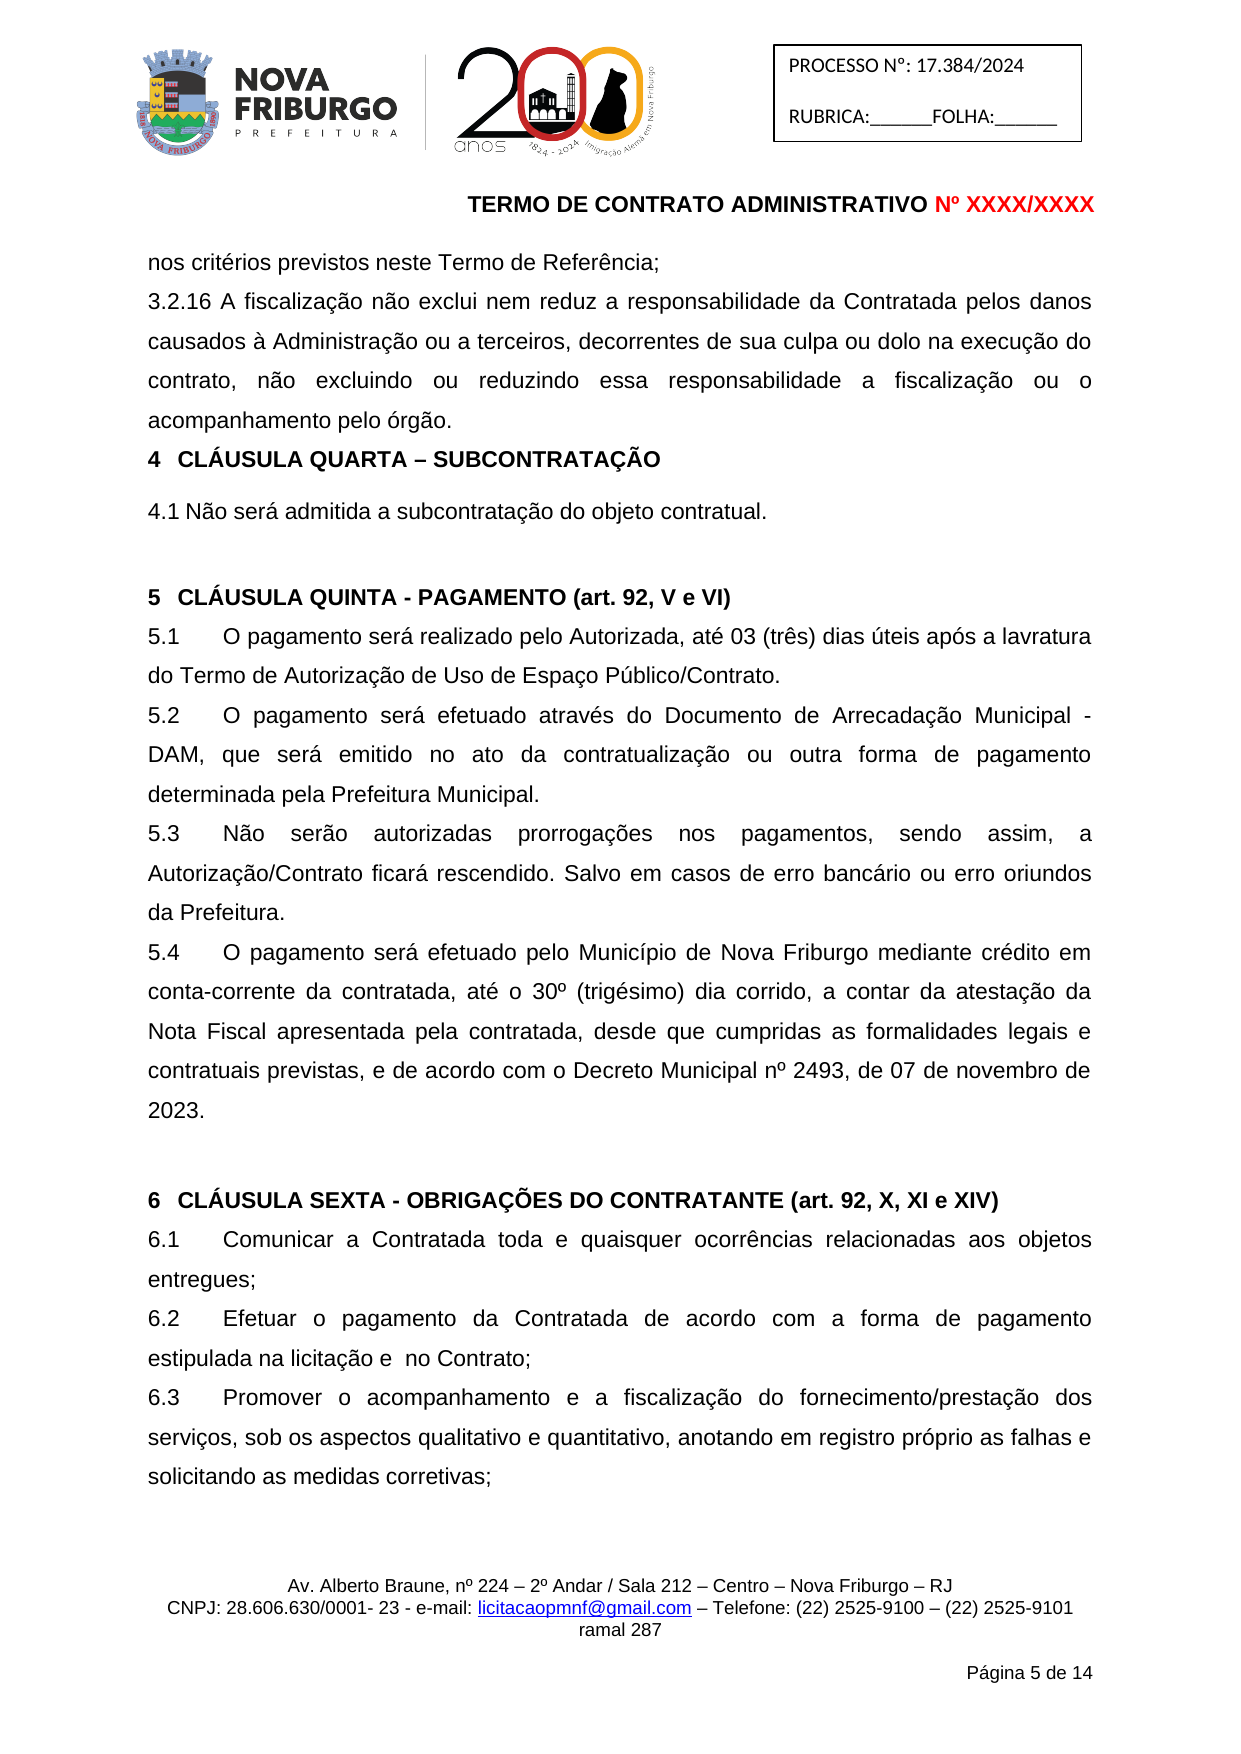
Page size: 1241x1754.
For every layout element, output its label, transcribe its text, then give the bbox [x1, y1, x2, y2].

list 3.2.16 A fiscalização não exclui nem reduz a responsabilidade da Contratada pelos danos causados à Administração ou a terceiros, decorrentes de sua culpa ou dolo na execução do contrato, não excluindo ou reduzindo essa responsabilidade a fiscalização ou o acompanhamento pelo órgão. [148, 288, 1092, 433]
list CLÁUSULA QUINTA - PAGAMENTO (art. 92, V e VI) [148, 583, 1092, 610]
list Comunicar a Contratada toda e quaisquer ocorrências relacionadas aos objetos entregues; [148, 1226, 1092, 1292]
list O pagamento será efetuado pelo Município de Nova Friburgo mediante crédito em conta-corrente da contratada, até o 30º (trigésimo) dia corrido, a contar da atestação da Nota Fiscal apresentada pela contratada, desde que cumpridas as formalidades legais e contratuais previstas, e de acordo com o Decreto Municipal nº 2493, de 07 de novembro de 2023. [148, 939, 1092, 1123]
list 3.2.15 A verificação da adequação da prestação do serviço deverá ser realizada com base nos critérios previstos neste Termo de Referência; [148, 249, 1092, 275]
list O pagamento será efetuado através do Documento de Arrecadação Municipal - DAM, que será emitido no ato da contratualização ou outra forma de pagamento determinada pela Prefeitura Municipal. [148, 702, 1092, 807]
picture [109, 14, 687, 185]
list CLÁUSULA SEXTA - OBRIGAÇÕES DO CONTRATANTE (art. 92, X, XI e XIV) [148, 1187, 1092, 1213]
list Não serão autorizadas prorrogações nos pagamentos, sendo assim, a Autorização/Contrato ficará rescendido. Salvo em casos de erro bancário ou erro oriundos da Prefeitura. [148, 820, 1092, 926]
list CLÁUSULA QUARTA – SUBCONTRATAÇÃO [148, 446, 1092, 472]
list Efetuar o pagamento da Contratada de acordo com a forma de pagamento estipulada na licitação e no Contrato; [148, 1305, 1092, 1371]
list Não será admitida a subcontratação do objeto contratual. [148, 498, 1092, 524]
list O pagamento será realizado pelo Autorizada, até 03 (três) dias úteis após a lavratura do Termo de Autorização de Uso de Espaço Público/Contrato. [148, 623, 1092, 689]
list Promover o acompanhamento e a fiscalização do fornecimento/prestação dos serviços, sob os aspectos qualitativo e quantitativo, anotando em registro próprio as falhas e solicitando as medidas corretivas; [148, 1384, 1092, 1489]
